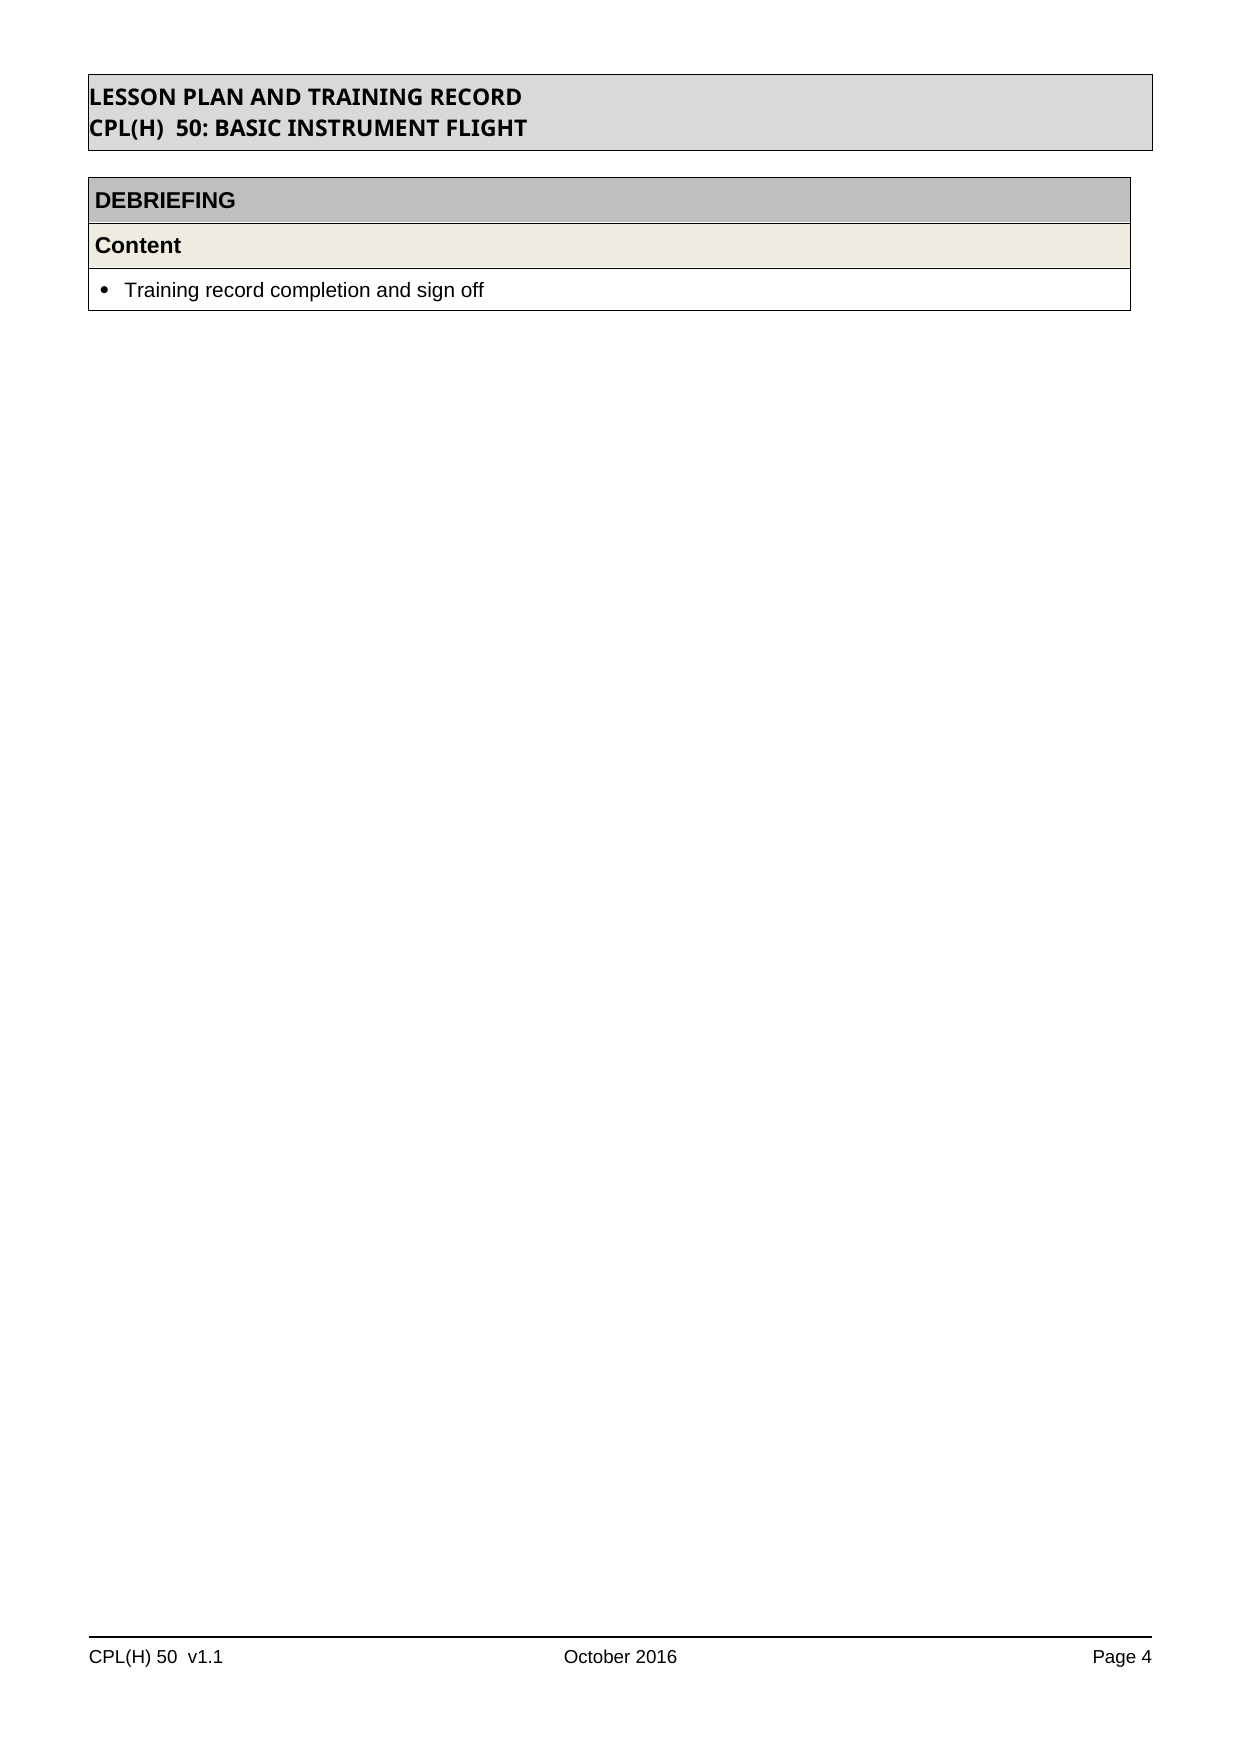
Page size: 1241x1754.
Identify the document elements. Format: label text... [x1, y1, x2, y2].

table_header DEBRIEFING [89, 178, 1130, 222]
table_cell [89, 269, 1130, 310]
table_cell Content [89, 224, 1130, 267]
